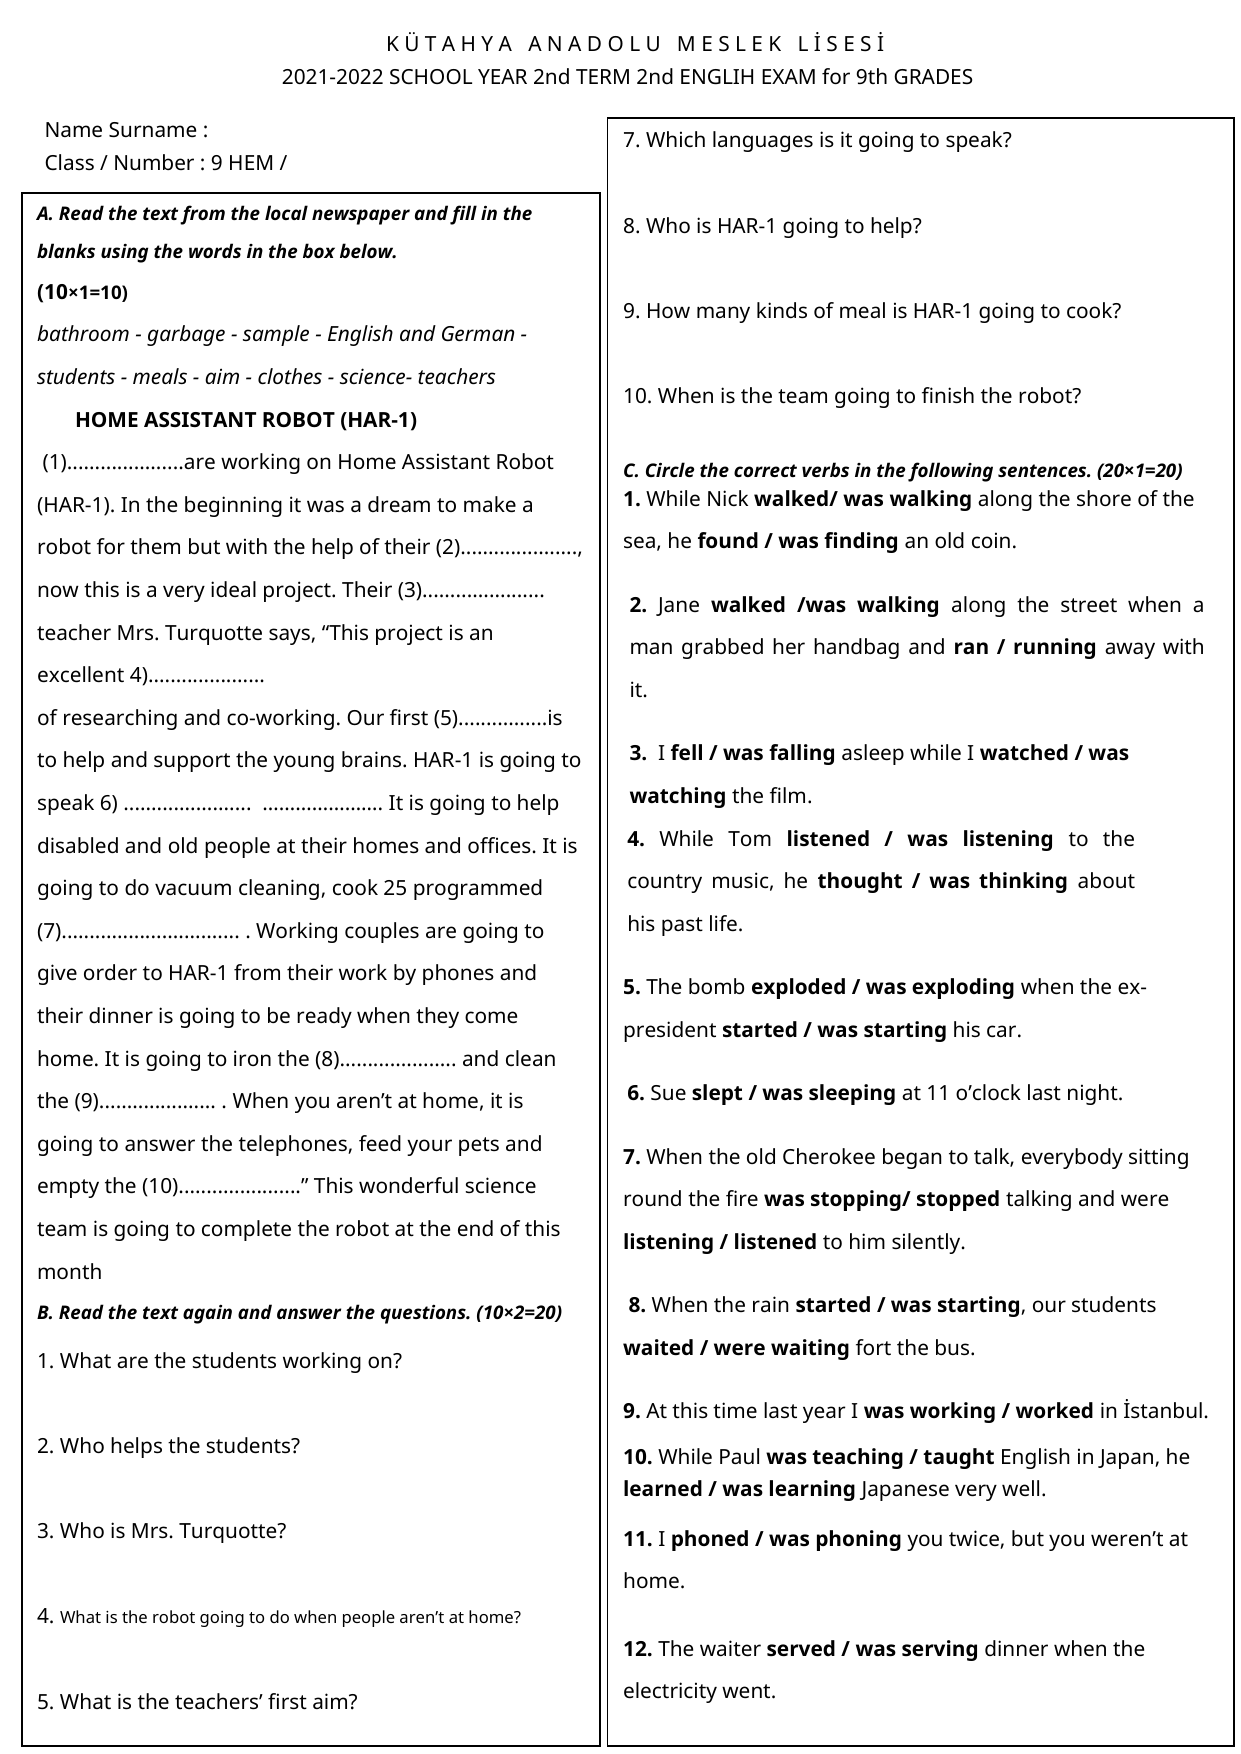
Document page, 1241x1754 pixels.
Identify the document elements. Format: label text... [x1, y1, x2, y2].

text K Ü T A H Y A A N A D O L U M E S L E K L İ S E S İ 2021-2022 SCHOOL YEAR 2nd TERM 2nd ENGLIH EXAM for 9th GRADES [89, 29, 1167, 91]
text Name Surname : Class / Number : 9 HEM / [44, 116, 1167, 177]
